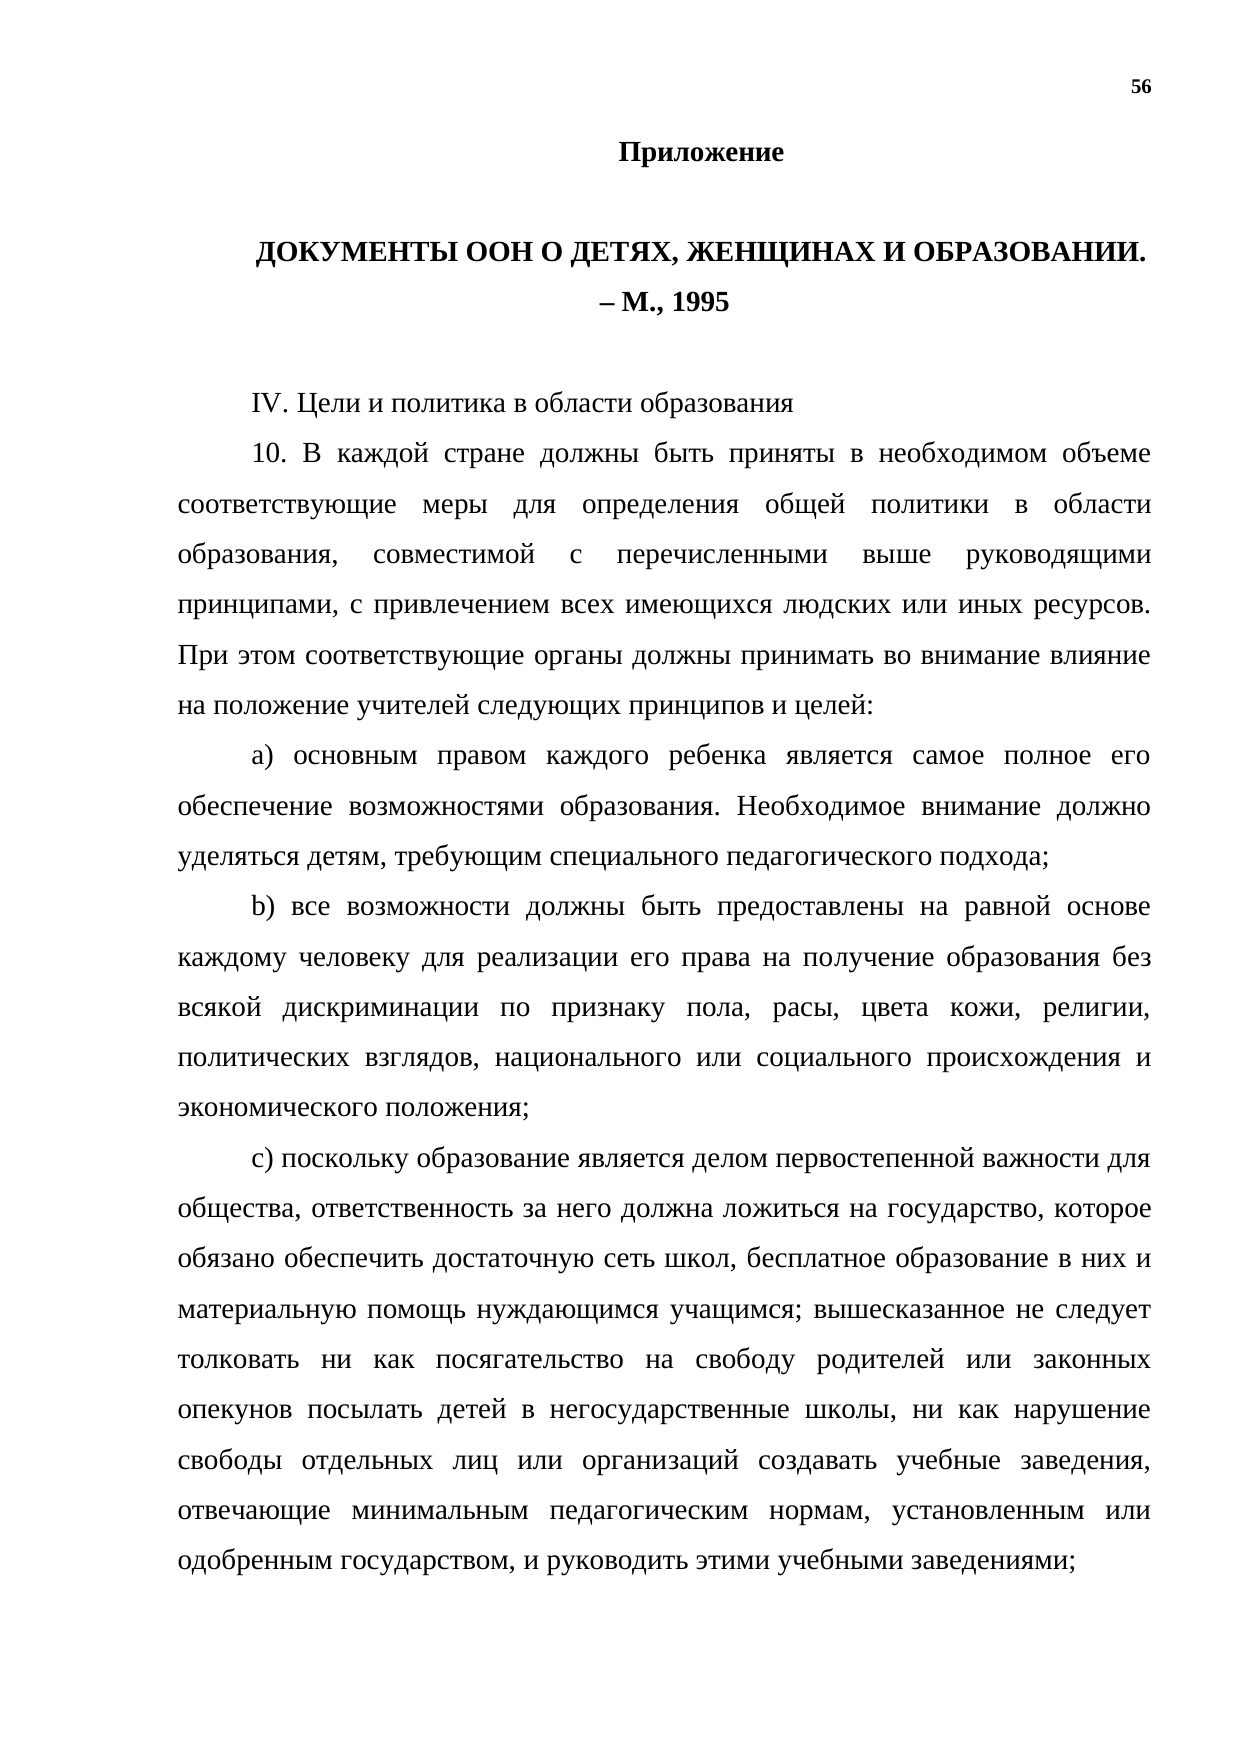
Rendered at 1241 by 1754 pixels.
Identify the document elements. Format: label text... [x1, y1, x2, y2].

text 10. В каждой стране должны быть приняты в необходимом объеме соответствующие меры для определения общей политики в области образования, совместимой с перечисленными выше руководящими принципами, с привлечением всех имеющихся людских или иных ресурсов. При этом соответствующие органы должны принимать во внимание влияние на положение учителей следующих принципов и целей: [177, 436, 1152, 721]
text c) поскольку образование является делом первостепенной важности для общества, ответственность за него должна ложиться на государство, которое обязано обеспечить достаточную сеть школ, бесплатное образование в них и материальную помощь нуждающимся учащимся; вышесказанное не следует толковать ни как посягательство на свободу родителей или законных опекунов посылать детей в негосударственные школы, ни как нарушение свободы отдельных лиц или организаций создавать учебные заведения, отвечающие минимальным педагогическим нормам, установленным или одобренным государством, и руководить этими учебными заведениями; [177, 1140, 1152, 1576]
text IV. Цели и политика в области образования [177, 385, 1152, 419]
text b) все возможности должны быть предоставлены на равной основе каждому человеку для реализации его права на получение образования без всякой дискриминации по признаку пола, расы, цвета кожи, религии, политических взглядов, национального или социального происхождения и экономического положения; [177, 888, 1152, 1123]
text a) основным правом каждого ребенка является самое полное его обеспечение возможностями образования. Необходимое внимание должно уделяться детям, требующим специального педагогического подхода; [177, 738, 1152, 872]
text ДОКУМЕНТЫ ООН О ДЕТЯХ, ЖЕНЩИНАХ И ОБРАЗОВАНИИ. – М., 1995 [177, 234, 1152, 318]
subtitle Приложение [177, 134, 1152, 167]
